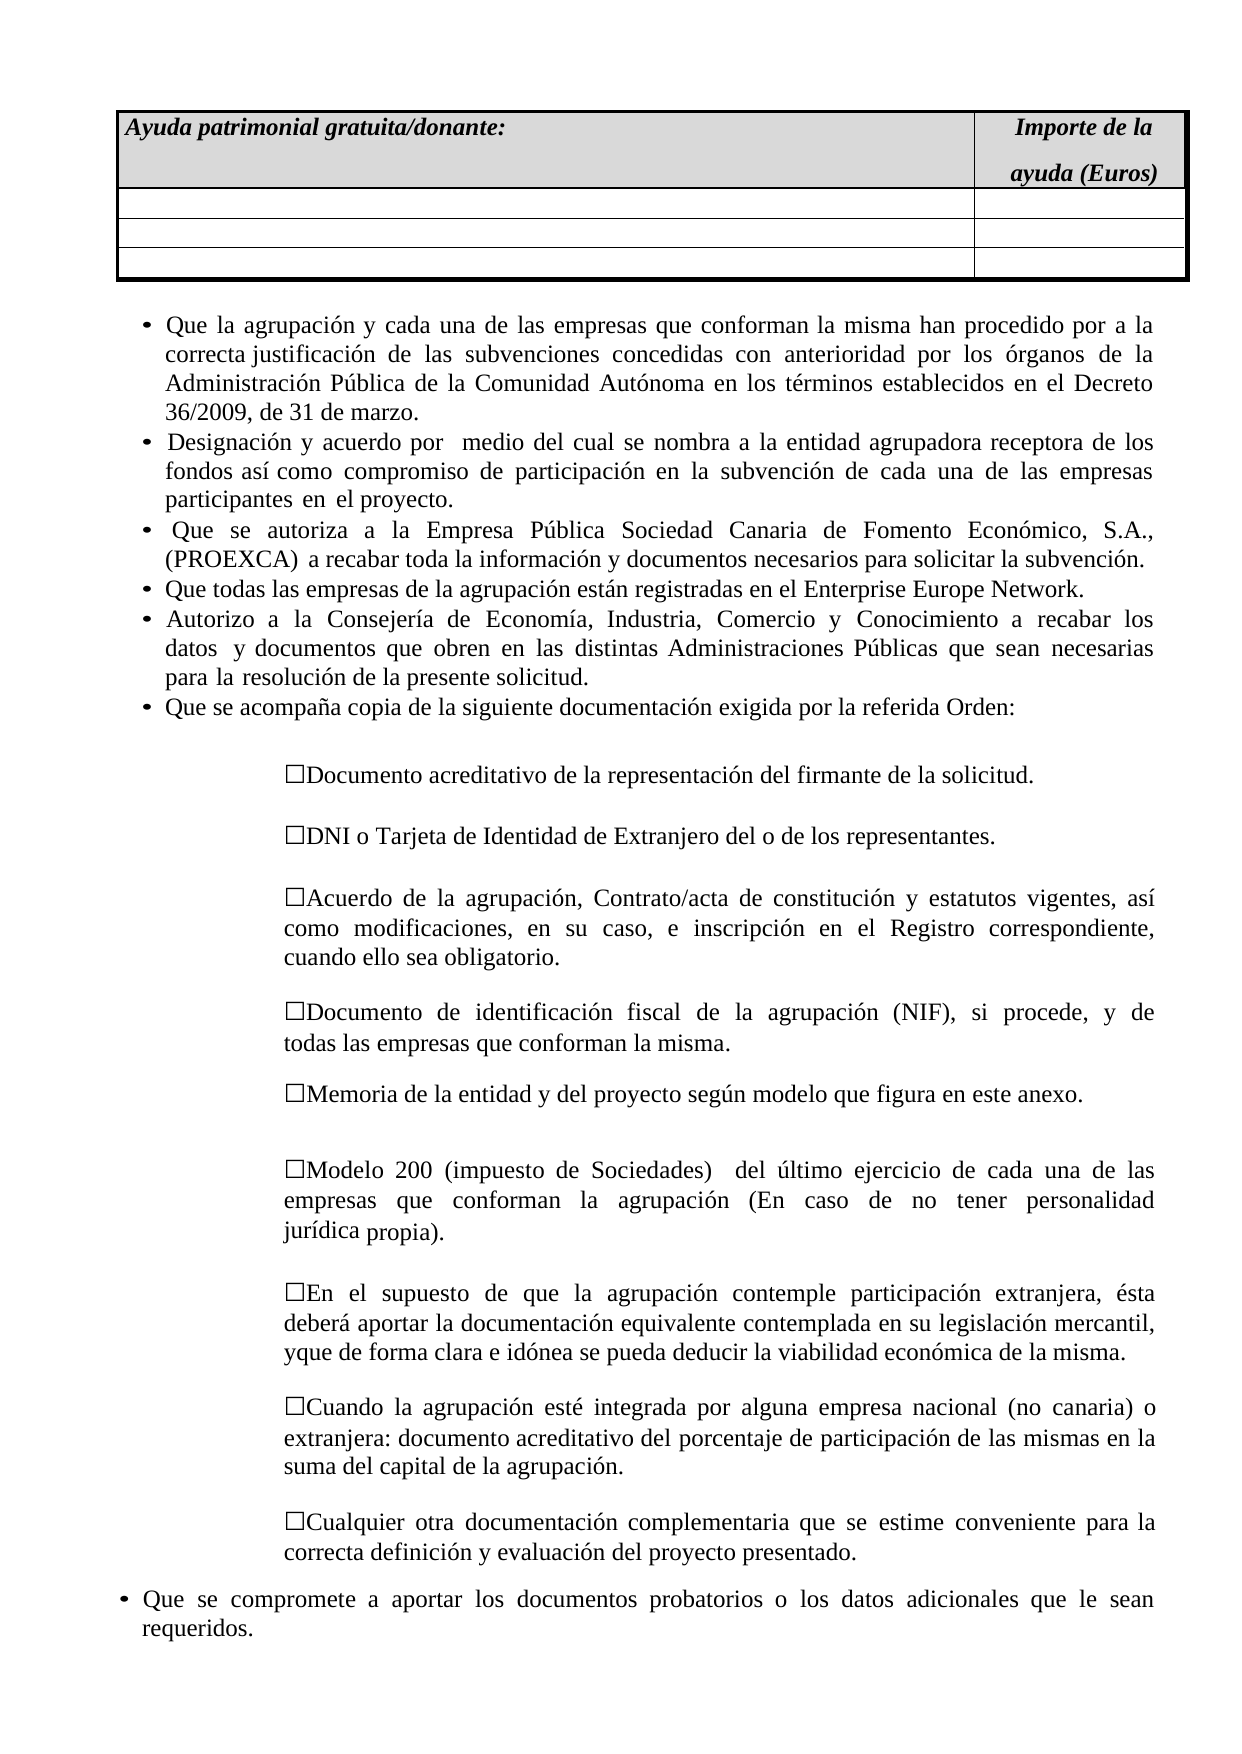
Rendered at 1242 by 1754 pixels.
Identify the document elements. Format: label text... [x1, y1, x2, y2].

text Memoria de la entidad y del proyecto según modelo que figura en este anexo. [283, 1061, 1155, 1113]
text • Que se compromete a aportar los documentos probatorios o los datos adicionales que le sean requeridos. [118, 1584, 1154, 1642]
text • Autorizo a la Consejería de Economía, Industria, Comercio y Conocimiento a recabar los datos y documentos que obren en las distintas Administraciones Públicas que sean necesarias para la resolución de la presente solicitud. [141, 604, 1155, 691]
text Documento acreditativo de la representación del firmante de la solicitud. [283, 756, 1155, 790]
text • Que se acompaña copia de la siguiente documentación exigida por la referida Orden: [141, 692, 1162, 721]
table_header Ayuda patrimonial gratuita/donante: [119, 113, 974, 187]
text • Designación y acuerdo por medio del cual se nombra a la entidad agrupadora receptora de los fondos así como compromiso de participación en la subvención de cada una de las empresas participantes en el proyecto. [141, 427, 1153, 513]
table_cell [975, 218, 1185, 247]
text Acuerdo de la agrupación, Contrato/acta de constitución y estatutos vigentes, así como modificaciones, en su caso, e inscripción en el Registro correspondiente, cuando ello sea obligatorio. [283, 879, 1155, 971]
text Cuando la agrupación esté integrada por alguna empresa nacional (no canaria) o extranjera: documento acreditativo del porcentaje de participación de las mismas en la suma del capital de la agrupación. [283, 1389, 1156, 1480]
table_cell [975, 189, 1185, 217]
table_cell [119, 189, 974, 217]
text En el supuesto de que la agrupación contemple participación extranjera, ésta deberá aportar la documentación equivalente contemplada en su legislación mercantil, yque de forma clara e idónea se pueda deducir la viabilidad económica de la misma. [283, 1274, 1155, 1366]
text Modelo 200 (impuesto de Sociedades) del último ejercicio de cada una de las empresas que conforman la agrupación (En caso de no tener personalidad jurídica propia). [283, 1152, 1155, 1245]
table_cell [119, 248, 974, 277]
text • Que se autoriza a la Empresa Pública Sociedad Canaria de Fomento Económico, S.A., (PROEXCA) a recabar toda la información y documentos necesarios para solicitar la subvención. [141, 515, 1154, 572]
text Cualquier otra documentación complementaria que se estime conveniente para la correcta definición y evaluación del proyecto presentado. [283, 1503, 1156, 1566]
table_cell [119, 219, 974, 247]
text Documento de identificación fiscal de la agrupación (NIF), si procede, y de todas las empresas que conforman la misma. [283, 994, 1155, 1056]
table_header Importe de la ayuda (Euros) [975, 113, 1184, 187]
text • Que todas las empresas de la agrupación están registradas en el Enterprise Europe Network. [141, 574, 1162, 603]
text DNI o Tarjeta de Identidad de Extranjero del o de los representantes. [283, 817, 1155, 851]
table_cell [975, 247, 1185, 277]
text • Que la agrupación y cada una de las empresas que conforman la misma han procedido por a la correcta justificación de las subvenciones concedidas con anterioridad por los órganos de la Administración Pública de la Comunidad Autónoma en los términos establecidos en el Decreto 36/2009, de 31 de marzo. [141, 310, 1154, 425]
